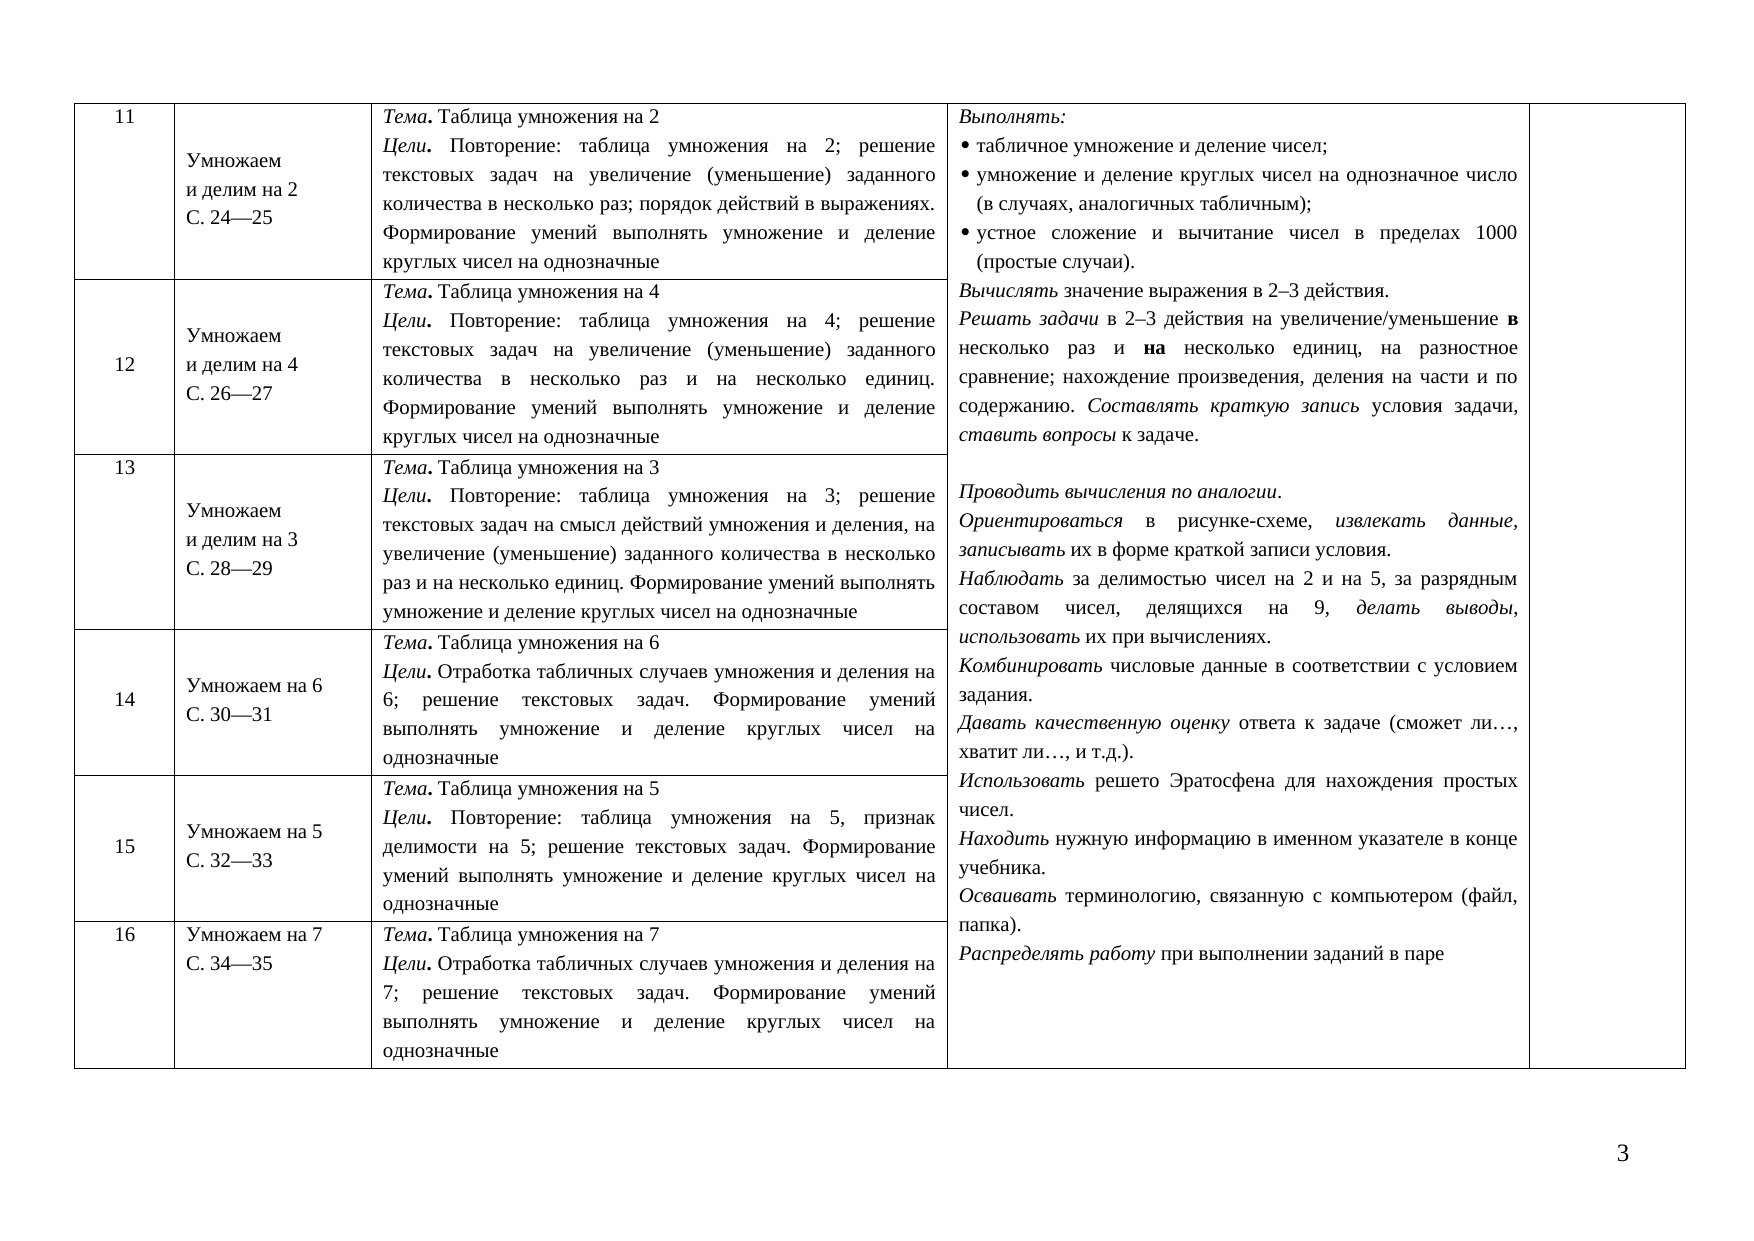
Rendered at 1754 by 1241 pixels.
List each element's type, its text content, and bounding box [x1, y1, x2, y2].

table_cell Умножаем и делим на 4 С. 26—27 [175, 280, 371, 453]
table_cell Тема. Таблица умножения на 6 Цели. Отработка табличных случаев умножения и деления на 6; решение текстовых задач. Формирование умений выполнять умножение и деление круглых чисел на однозначные [372, 630, 947, 775]
table_cell Тема. Таблица умножения на 3 Цели. Повторение: таблица умножения на 3; решение текстовых задач на смысл действий умножения и деления, на увеличение (уменьшение) заданного количества в несколько раз и на несколько единиц. Формирование умений выполнять умножение и деление круглых чисел на однозначные [372, 455, 947, 629]
table_cell Тема. Таблица умножения на 7 Цели. Отработка табличных случаев умножения и деления на 7; решение текстовых задач. Формирование умений выполнять умножение и деление круглых чисел на однозначные [372, 922, 947, 1067]
table_cell 16 [75, 922, 174, 1067]
table_cell Выполнять: табличное умножение и деление чисел; умножение и деление круглых чисел на однозначное число (в случаях, аналогичных табличным); устное сложение и вычитание чисел в пределах 1000 (простые случаи). Вычислять значение выражения в 2–3 действия. Решать задачи в 2–3 действия на увеличение/уменьшение в несколько раз и на несколько единиц, на разностное сравнение; нахождение произведения, деления на части и по содержанию. Составлять краткую запись условия задачи, ставить вопросы к задаче.  Проводить вычисления по аналогии. Ориентироваться в рисунке-схеме, извлекать данные, записывать их в форме краткой записи условия. Наблюдать за делимостью чисел на 2 и на 5, за разрядным составом чисел, делящихся на 9, делать выводы, использовать их при вычислениях. Комбинировать числовые данные в соответствии с условием задания. Давать качественную оценку ответа к задаче (сможет ли…, хватит ли…, и т.д.). Использовать решето Эратосфена для нахождения простых чисел. Находить нужную информацию в именном указателе в конце учебника. Осваивать терминологию, связанную с компьютером (файл, папка). Распределять работу при выполнении заданий в паре [948, 104, 1529, 1067]
table_cell 14 [75, 630, 174, 775]
table_cell Умножаем на 5 С. 32—33 [175, 776, 371, 921]
table_cell Тема. Таблица умножения на 5 Цели. Повторение: таблица умножения на 5, признак делимости на 5; решение текстовых задач. Формирование умений выполнять умножение и деление круглых чисел на однозначные [372, 776, 947, 921]
table_cell 15 [75, 776, 174, 921]
table_cell 13 [75, 455, 174, 629]
table_cell 12 [75, 280, 174, 453]
table_cell Умножаем и делим на 2 С. 24—25 [175, 104, 371, 278]
table_cell Тема. Таблица умножения на 4 Цели. Повторение: таблица умножения на 4; решение текстовых задач на увеличение (уменьшение) заданного количества в несколько раз и на несколько единиц. Формирование умений выполнять умножение и деление круглых чисел на однозначные [372, 280, 947, 453]
table_cell Умножаем на 6 С. 30—31 [175, 630, 371, 775]
table_cell [1530, 104, 1685, 1067]
table_cell Умножаем на 7 С. 34—35 [175, 922, 371, 1067]
table_cell Тема. Таблица умножения на 2 Цели. Повторение: таблица умножения на 2; решение текстовых задач на увеличение (уменьшение) заданного количества в несколько раз; порядок действий в выражениях. Формирование умений выполнять умножение и деление круглых чисел на однозначные [372, 104, 947, 278]
table_cell 11 [75, 104, 174, 278]
table_cell Умножаем и делим на 3 С. 28—29 [175, 455, 371, 629]
